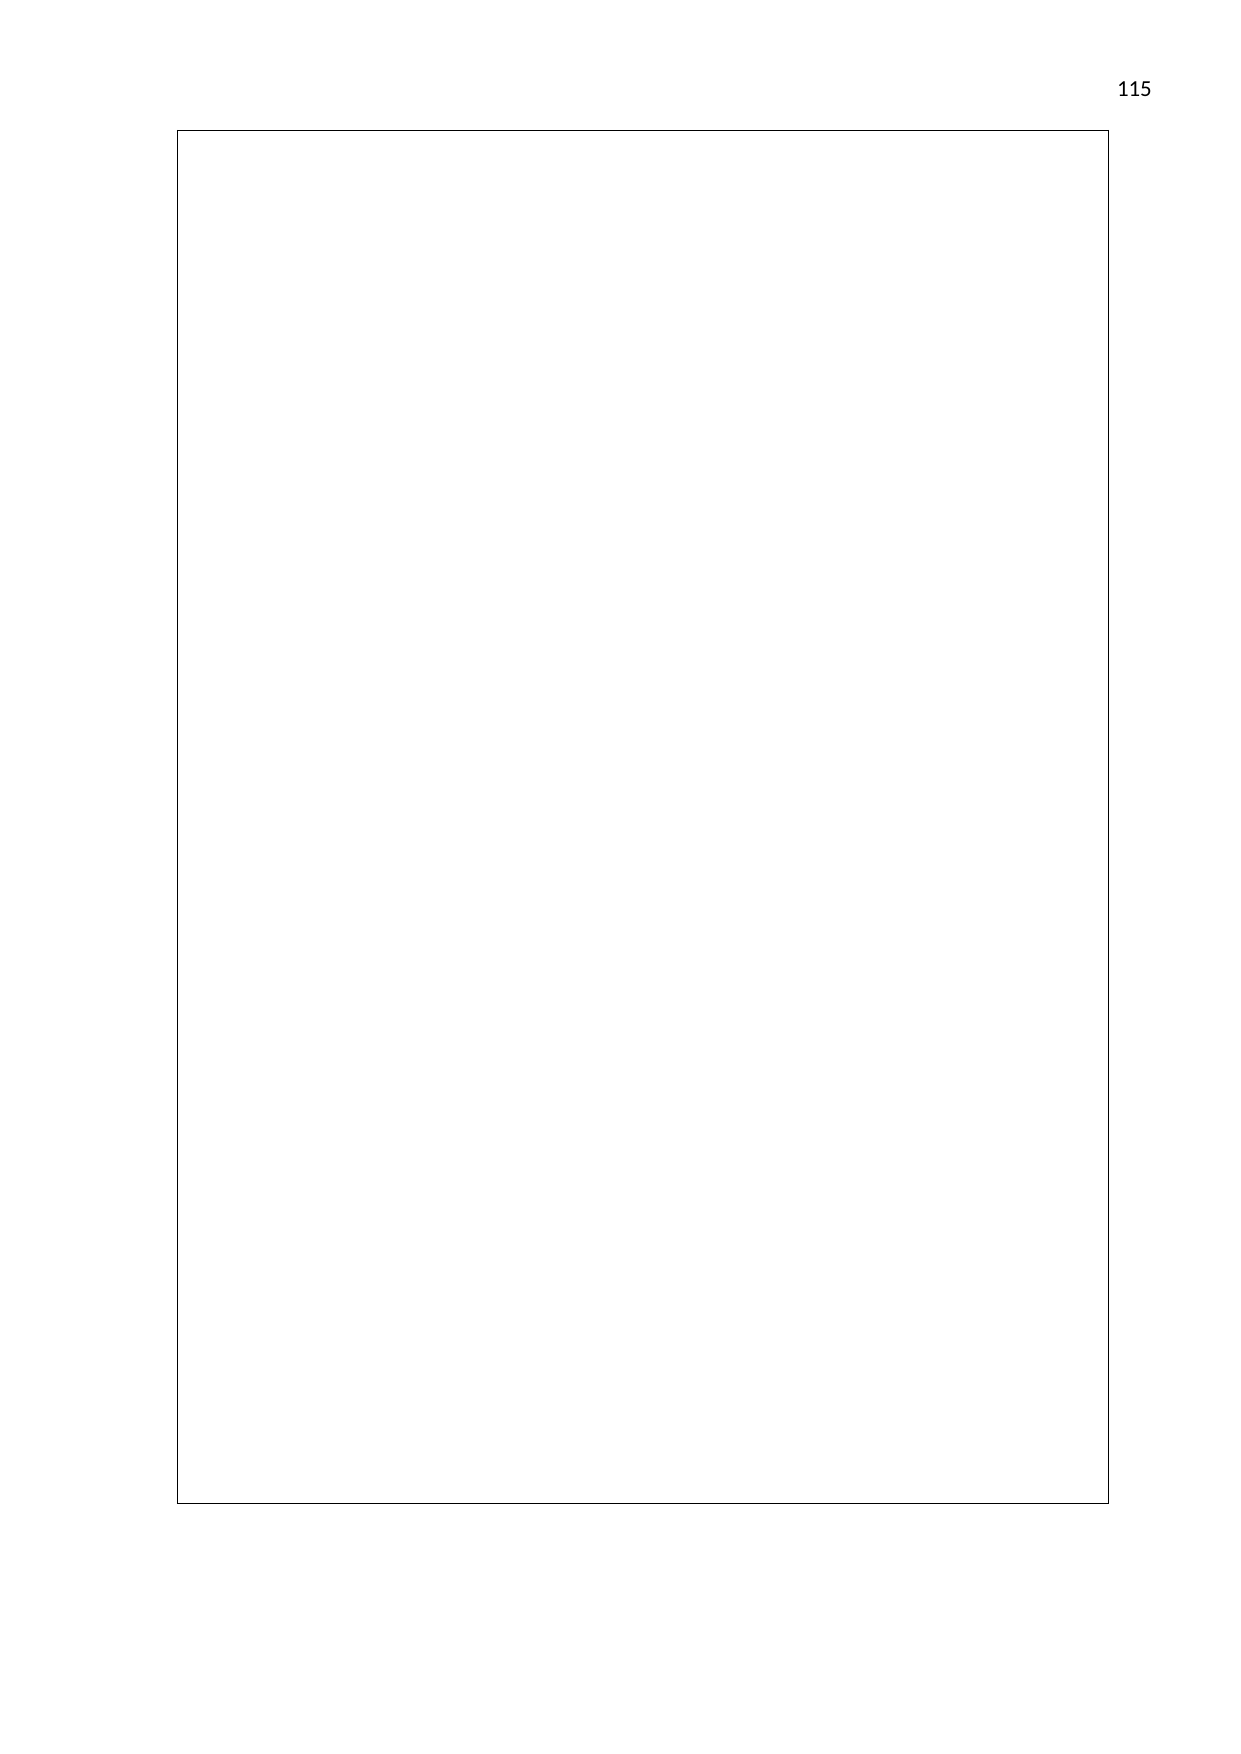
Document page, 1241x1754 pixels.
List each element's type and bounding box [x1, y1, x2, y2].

table_header [178, 131, 1108, 1503]
